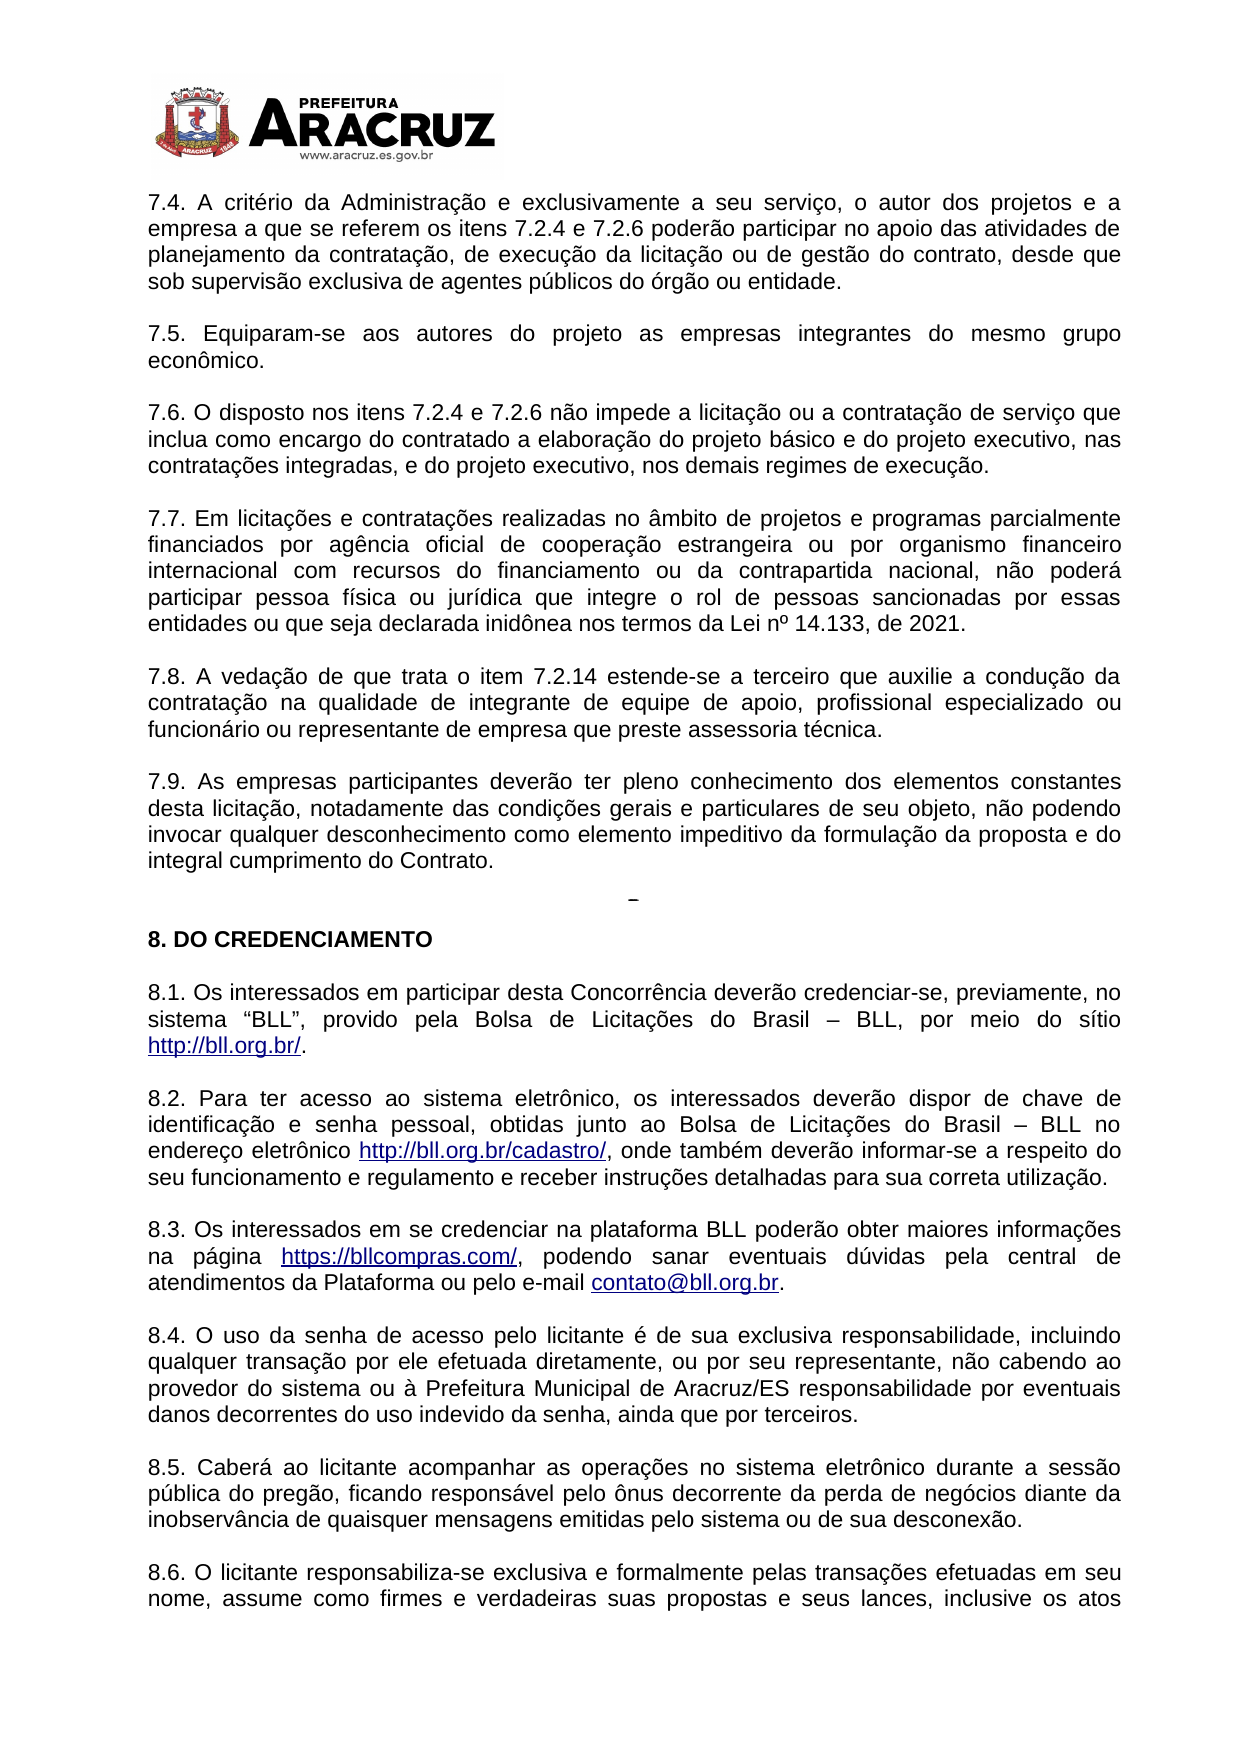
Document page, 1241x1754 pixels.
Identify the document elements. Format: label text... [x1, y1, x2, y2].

text 8.3. Os interessados em se credenciar na plataforma BLL poderão obter maiores informações na página https://bllcompras.com/, podendo sanar eventuais dúvidas pela central de atendimentos da Plataforma ou pelo e-mail contato@bll.org.br. [148, 1216, 1122, 1295]
picture [151, 73, 504, 180]
text 8.1. Os interessados em participar desta Concorrência deverão credenciar-se, previamente, no sistema “BLL”, provido pela Bolsa de Licitações do Brasil – BLL, por meio do sítio http://bll.org.br/. [148, 979, 1122, 1058]
text 8.5. Caberá ao licitante acompanhar as operações no sistema eletrônico durante a sessão pública do pregão, ficando responsável pelo ônus decorrente da perda de negócios diante da inobservância de quaisquer mensagens emitidas pelo sistema ou de sua desconexão. [148, 1453, 1122, 1533]
text 8.4. O uso da senha de acesso pelo licitante é de sua exclusiva responsabilidade, incluindo qualquer transação por ele efetuada diretamente, ou por seu representante, não cabendo ao provedor do sistema ou à Prefeitura Municipal de Aracruz/ES responsabilidade por eventuais danos decorrentes do uso indevido da senha, ainda que por terceiros. [148, 1322, 1122, 1427]
text 7.7. Em licitações e contratações realizadas no âmbito de projetos e programas parcialmente financiados por agência oficial de cooperação estrangeira ou por organismo financeiro internacional com recursos do financiamento ou da contrapartida nacional, não poderá participar pessoa física ou jurídica que integre o rol de pessoas sancionadas por essas entidades ou que seja declarada inidônea nos termos da Lei nº 14.133, de 2021. [148, 505, 1122, 637]
text 7.5. Equiparam-se aos autores do projeto as empresas integrantes do mesmo grupo econômico. [148, 320, 1122, 373]
text 7.8. A vedação de que trata o item 7.2.14 estende-se a terceiro que auxilie a condução da contratação na qualidade de integrante de equipe de apoio, profissional especializado ou funcionário ou representante de empresa que preste assessoria técnica. [148, 663, 1122, 742]
text 8.2. Para ter acesso ao sistema eletrônico, os interessados deverão dispor de chave de identificação e senha pessoal, obtidas junto ao Bolsa de Licitações do Brasil – BLL no endereço eletrônico http://bll.org.br/cadastro/, onde também deverão informar-se a respeito do seu funcionamento e regulamento e receber instruções detalhadas para sua correta utilização. [148, 1084, 1122, 1190]
text 7.6. O disposto nos itens 7.2.4 e 7.2.6 não impede a licitação ou a contratação de serviço que inclua como encargo do contratado a elaboração do projeto básico e do projeto executivo, nas contratações integradas, e do projeto executivo, nos demais regimes de execução. [148, 399, 1122, 478]
text 8. DO CREDENCIAMENTO [148, 926, 1122, 953]
text 7.4. A critério da Administração e exclusivamente a seu serviço, o autor dos projetos e a empresa a que se referem os itens 7.2.4 e 7.2.6 poderão participar no apoio das atividades de planejamento da contratação, de execução da licitação ou de gestão do contrato, desde que sob supervisão exclusiva de agentes públicos do órgão ou entidade. [148, 188, 1122, 294]
text 7.9. As empresas participantes deverão ter pleno conhecimento dos elementos constantes desta licitação, notadamente das condições gerais e particulares de seu objeto, não podendo invocar qualquer desconhecimento como elemento impeditivo da formulação da proposta e do integral cumprimento do Contrato. [148, 768, 1122, 874]
